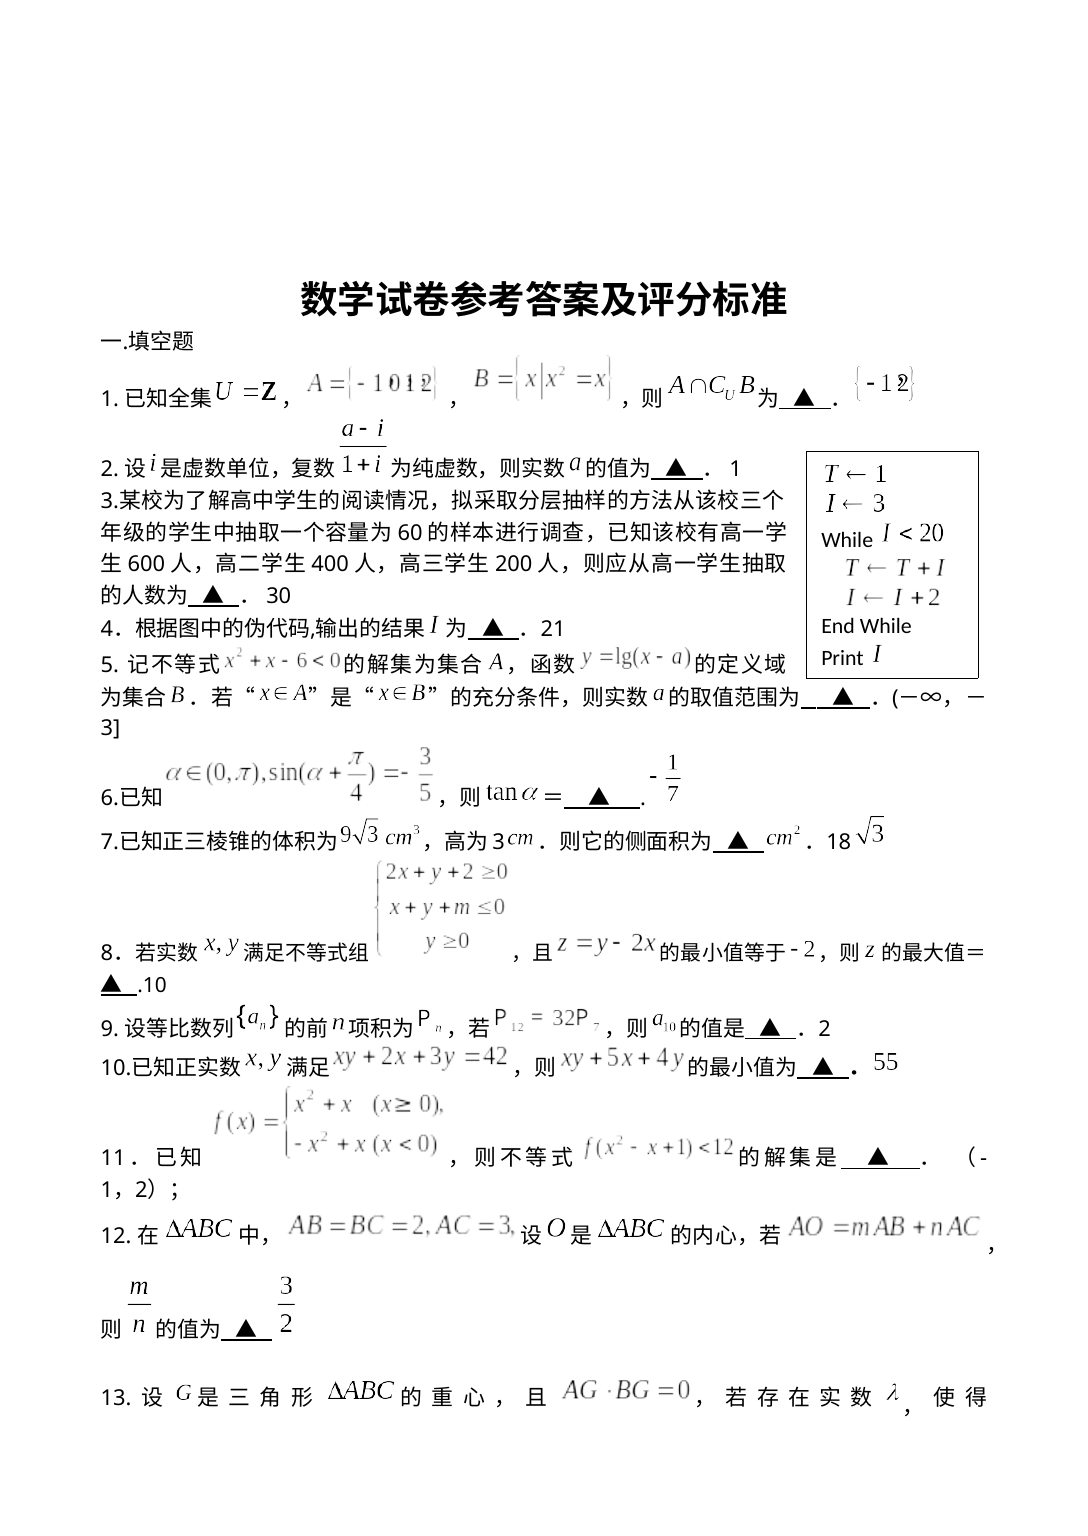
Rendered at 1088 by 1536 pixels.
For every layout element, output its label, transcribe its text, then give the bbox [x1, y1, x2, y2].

text 12. 在中，设是的内心，若，则的值为 ▲ [100, 1204, 987, 1366]
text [100, 1366, 987, 1421]
text 11．已知，则不等式的解集是 ▲ ． （-1，2）； [100, 1081, 987, 1204]
text 3.某校为了解高中学生的阅读情况，拟采取分层抽样的方法从该校三个年级的学生中抽取一个容量为60的样本进行调查，已知该校有高一学生600人，高二学生400人，高三学生200人，则应从高一学生抽取的人数为 ▲ ． 30 [100, 483, 987, 610]
text 5. 记不等式的解集为集合，函数的定义域为集合．若“”是“”的充分条件，则实数的取值范围为 ▲ ．(－∞，－3] [100, 643, 987, 741]
text 9. 设等比数列的前项积为，若，则的值是 ▲ ．2 [100, 998, 987, 1042]
text 数学试卷参考答案及评分标准 [100, 270, 987, 324]
subtitle 10.已知正实数满足，则的最小值为 ▲ ． [100, 1042, 987, 1081]
text 8．若实数满足不等式组，且的最小值等于，则的最大值＝ ▲ .10 [100, 856, 987, 998]
text 1. 已知全集，，，则为 ▲ ． [100, 356, 987, 412]
text 一.填空题 [100, 324, 987, 356]
text 2. 设是虚数单位，复数为纯虚数，则实数的值为 ▲ ． 1 [100, 412, 987, 483]
text 7.已知正三棱锥的体积为，高为3．则它的侧面积为 ▲ ．18 [100, 812, 987, 856]
text 6.已知，则＝ ▲ . [100, 741, 987, 812]
text 4．根据图中的伪代码,输出的结果为 ▲ ．21 [100, 610, 987, 643]
